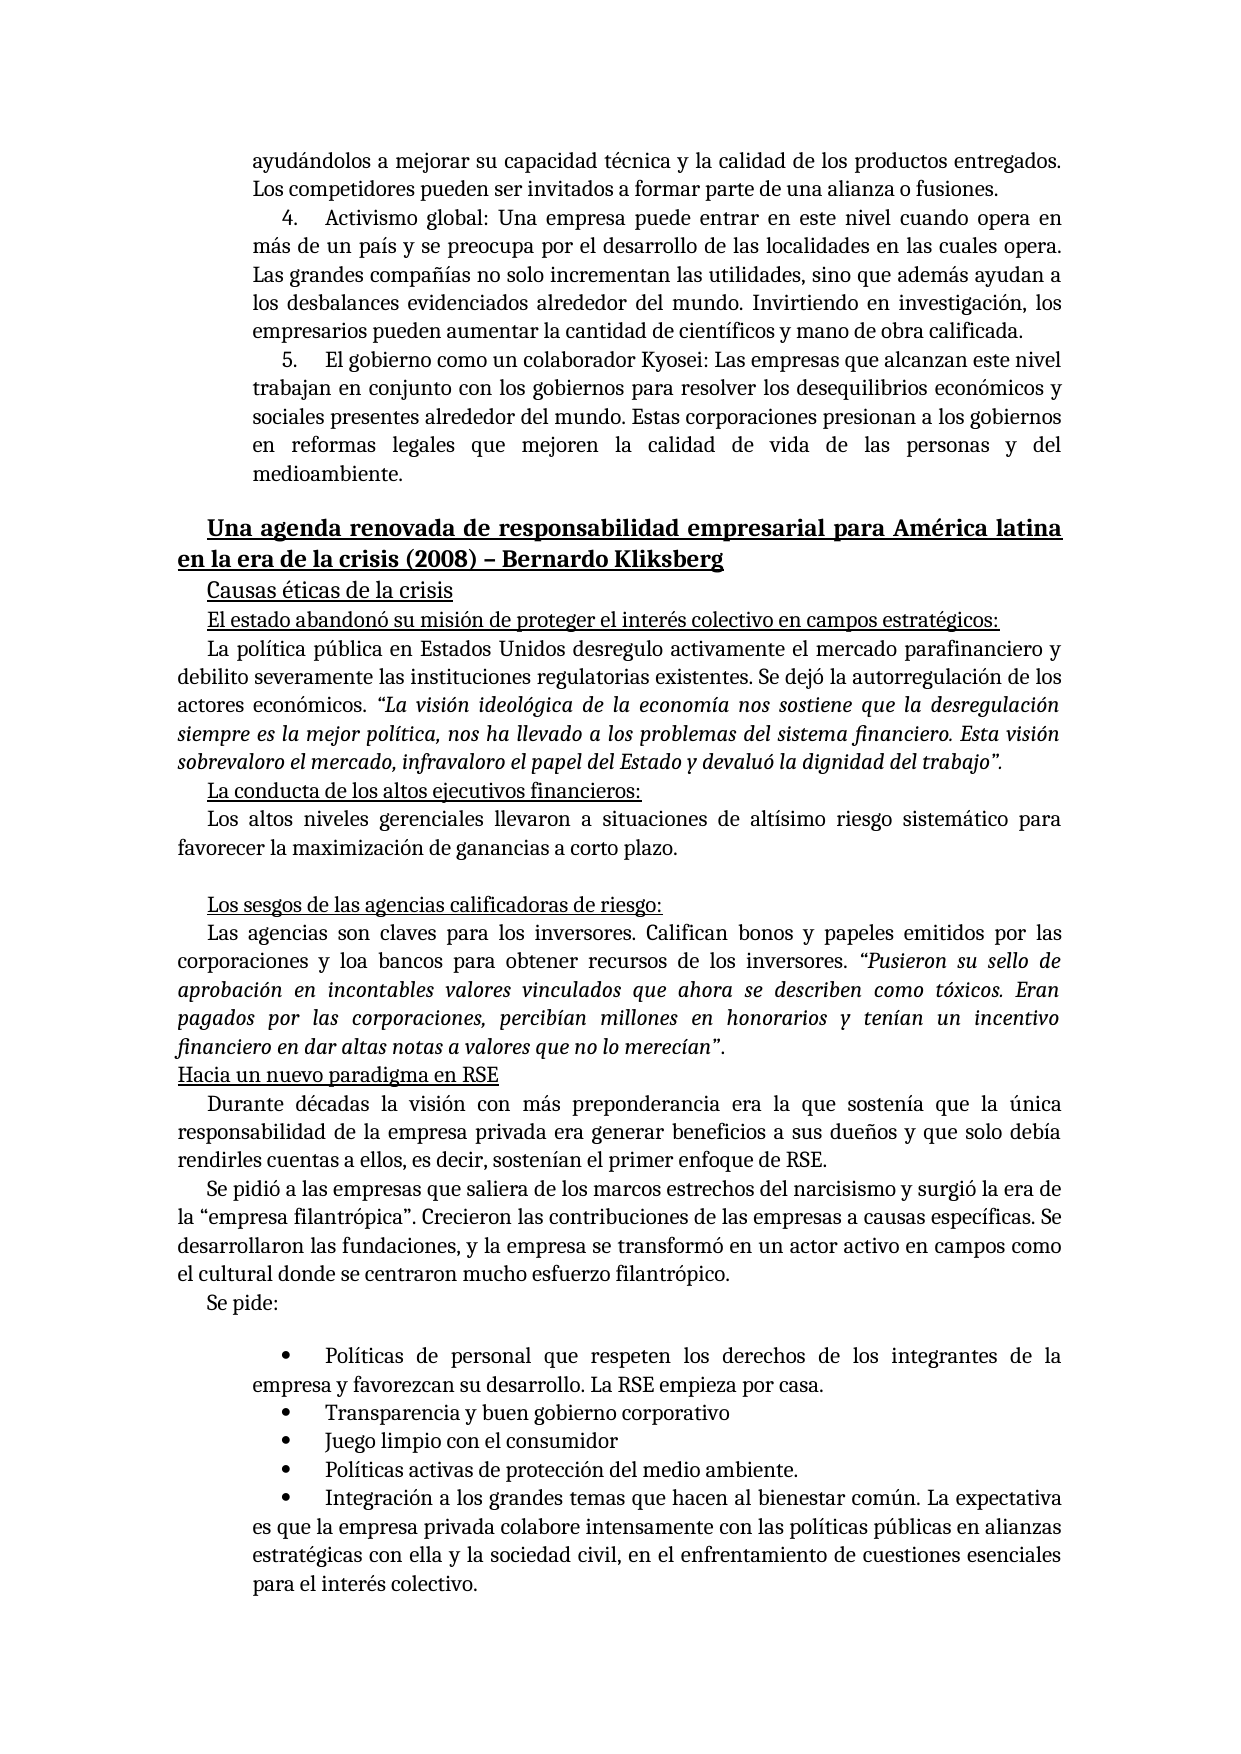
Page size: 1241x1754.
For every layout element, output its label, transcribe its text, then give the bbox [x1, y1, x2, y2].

list Activismo global: Una empresa puede entrar en este nivel cuando opera en más de un país y se preocupa por el desarrollo de las localidades en las cuales opera. Las grandes compañías no solo incrementan las utilidades, sino que además ayudan a los desbalances evidenciados alrededor del mundo. Invirtiendo en investigación, los empresarios pueden aumentar la cantidad de científicos y mano de obra calificada. [252, 204, 1063, 344]
list Juego limpio con el consumidor [252, 1428, 1063, 1454]
text La conducta de los altos ejecutivos financieros: [177, 778, 1063, 804]
text Se pidió a las empresas que saliera de los marcos estrechos del narcisismo y surgió la era de la “empresa filantrópica”. Crecieron las contribuciones de las empresas a causas específicas. Se desarrollaron las fundaciones, y la empresa se transformó en un actor activo en campos como el cultural donde se centraron mucho esfuerzo filantrópico. [177, 1176, 1063, 1287]
text Las agencias son claves para los inversores. Califican bonos y papeles emitidos por las corporaciones y loa bancos para obtener recursos de los inversores. “Pusieron su sello de aprobación en incontables valores vinculados que ahora se describen como tóxicos. Eran pagados por las corporaciones, percibían millones en honorarios y tenían un incentivo financiero en dar altas notas a valores que no lo merecían”. [177, 920, 1063, 1060]
text Una agenda renovada de responsabilidad empresarial para América latina en la era de la crisis (2008) – Bernardo Kliksberg [177, 514, 1063, 574]
list El gobierno como un colaborador Kyosei: Las empresas que alcanzan este nivel trabajan en conjunto con los gobiernos para resolver los desequilibrios económicos y sociales presentes alrededor del mundo. Estas corporaciones presionan a los gobiernos en reformas legales que mejoren la calidad de vida de las personas y del medioambiente. [252, 347, 1063, 487]
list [252, 148, 1063, 202]
text Los altos niveles gerenciales llevaron a situaciones de altísimo riesgo sistemático para favorecer la maximización de ganancias a corto plazo. [177, 806, 1063, 861]
list Integración a los grandes temas que hacen al bienestar común. La expectativa es que la empresa privada colabore intensamente con las políticas públicas en alianzas estratégicas con ella y la sociedad civil, en el enfrentamiento de cuestiones esenciales para el interés colectivo. [252, 1485, 1063, 1597]
list Transparencia y buen gobierno corporativo [252, 1400, 1063, 1426]
text El estado abandonó su misión de proteger el interés colectivo en campos estratégicos: [177, 607, 1063, 633]
list Políticas activas de protección del medio ambiente. [252, 1457, 1063, 1483]
text Los sesgos de las agencias calificadoras de riesgo: [177, 891, 1063, 918]
text Causas éticas de la crisis [177, 576, 1063, 605]
text La política pública en Estados Unidos desregulo activamente el mercado parafinanciero y debilito severamente las instituciones regulatorias existentes. Se dejó la autorregulación de los actores económicos. “La visión ideológica de la economía nos sostiene que la desregulación siempre es la mejor política, nos ha llevado a los problemas del sistema financiero. Esta visión sobrevaloro el mercado, infravaloro el papel del Estado y devaluó la dignidad del trabajo”. [177, 635, 1063, 776]
text Durante décadas la visión con más preponderancia era la que sostenía que la única responsabilidad de la empresa privada era generar beneficios a sus dueños y que solo debía rendirles cuentas a ellos, es decir, sostenían el primer enfoque de RSE. [177, 1090, 1063, 1174]
text Hacia un nuevo paradigma en RSE [177, 1062, 1063, 1088]
list Políticas de personal que respeten los derechos de los integrantes de la empresa y favorezcan su desarrollo. La RSE empieza por casa. [252, 1343, 1063, 1398]
text Se pide: [177, 1289, 1063, 1316]
